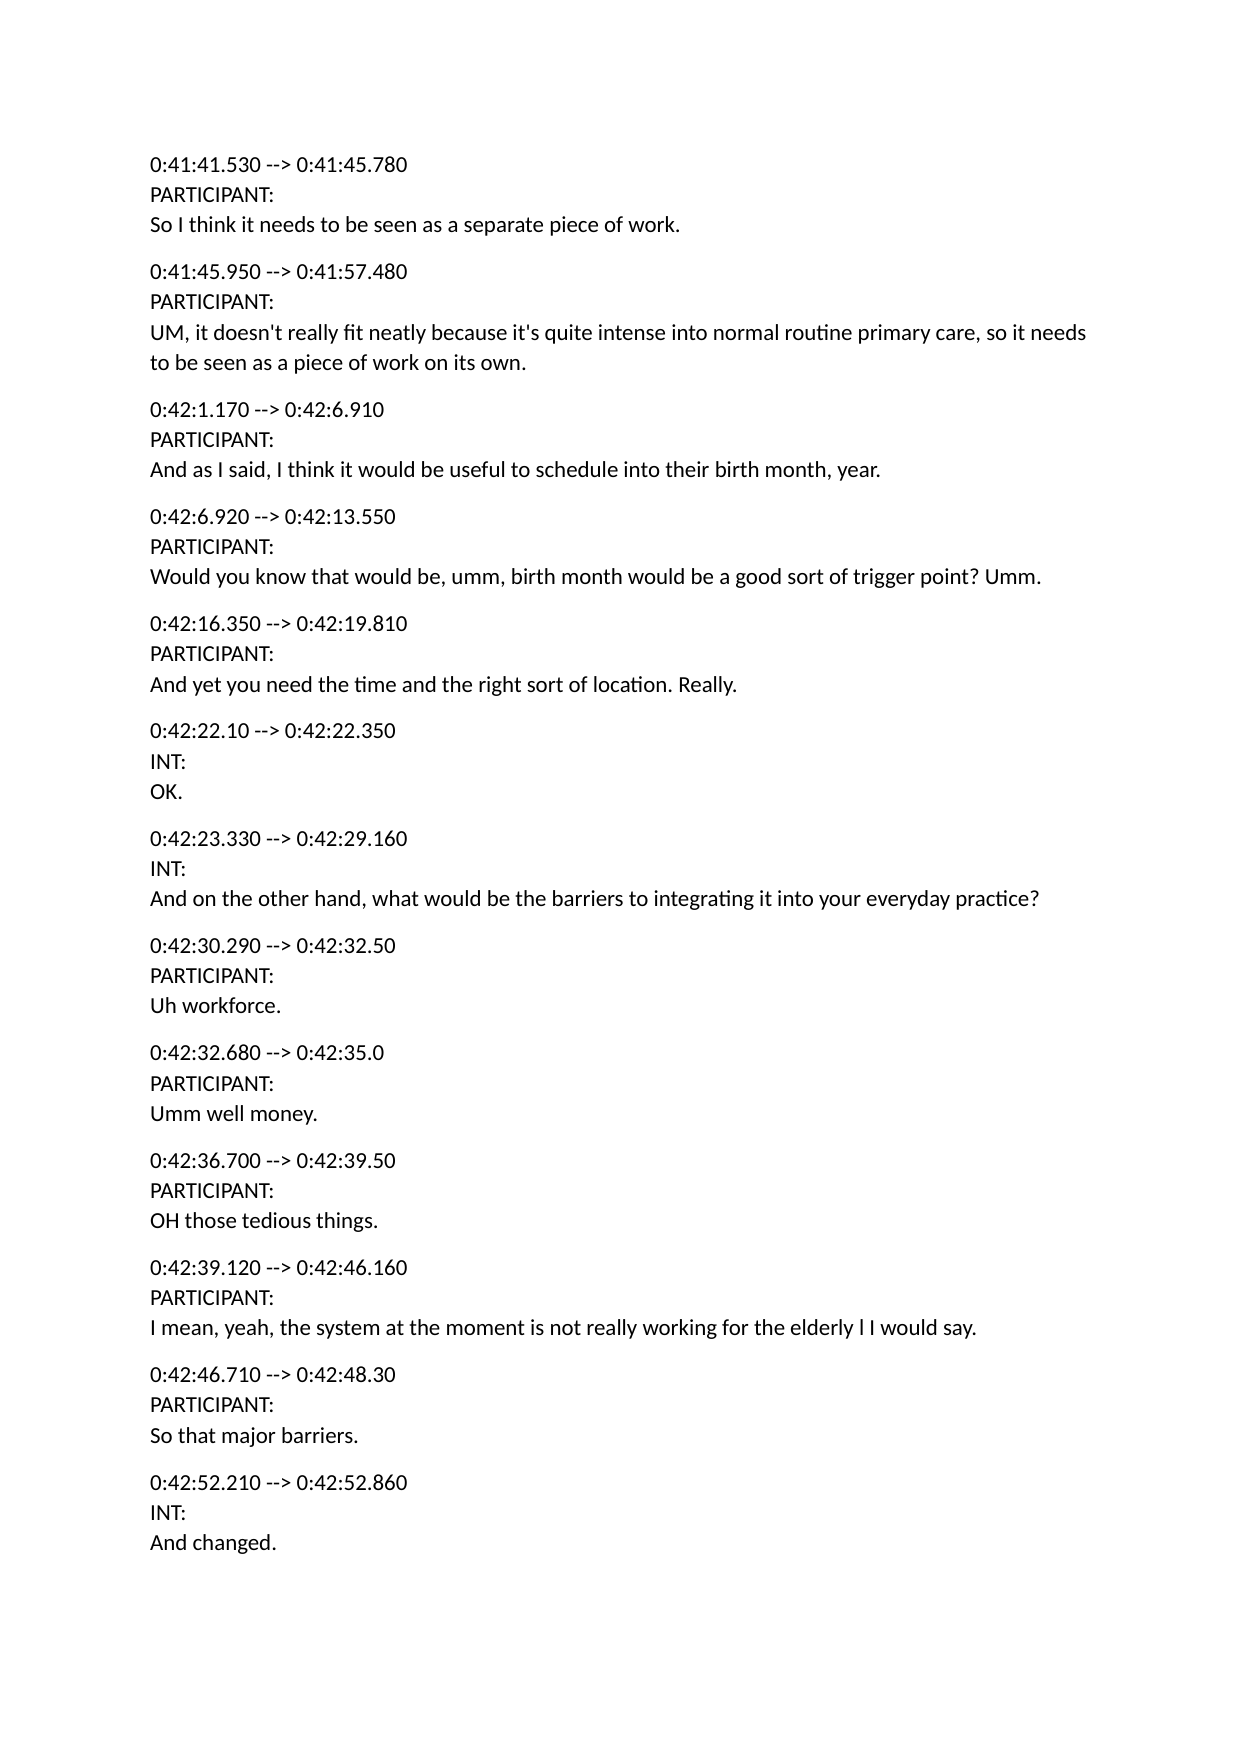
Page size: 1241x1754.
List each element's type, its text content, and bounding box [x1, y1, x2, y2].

text 0:42:30.290 --> 0:42:32.50 PARTICIPANT: Uh workforce. [150, 931, 1090, 1020]
text 0:42:39.120 --> 0:42:46.160 PARTICIPANT: I mean, yeah, the system at the moment is not really working for the elderly l I would say. [150, 1253, 1090, 1342]
text 0:41:45.950 --> 0:41:57.480 PARTICIPANT: UM, it doesn't really fit neatly because it's quite intense into normal routine primary care, so it needs to be seen as a piece of work on its own. [150, 257, 1090, 376]
text 0:42:46.710 --> 0:42:48.30 PARTICIPANT: So that major barriers. [150, 1360, 1090, 1449]
text 0:42:6.920 --> 0:42:13.550 PARTICIPANT: Would you know that would be, umm, birth month would be a good sort of trigger point? Umm. [150, 502, 1090, 591]
text 0:42:22.10 --> 0:42:22.350 INT: OK. [150, 717, 1090, 805]
text 0:42:36.700 --> 0:42:39.50 PARTICIPANT: OH those tedious things. [150, 1146, 1090, 1234]
text 0:42:16.350 --> 0:42:19.810 PARTICIPANT: And yet you need the time and the right sort of location. Really. [150, 609, 1090, 698]
text 0:41:41.530 --> 0:41:45.780 PARTICIPANT: So I think it needs to be seen as a separate piece of work. [150, 150, 1090, 238]
text 0:42:52.210 --> 0:42:52.860 INT: And changed. [150, 1468, 1090, 1556]
text 0:42:1.170 --> 0:42:6.910 PARTICIPANT: And as I said, I think it would be useful to schedule into their birth month, year. [150, 395, 1090, 483]
text 0:42:32.680 --> 0:42:35.0 PARTICIPANT: Umm well money. [150, 1038, 1090, 1127]
text 0:42:23.330 --> 0:42:29.160 INT: And on the other hand, what would be the barriers to integrating it into your everyday practice? [150, 824, 1090, 912]
